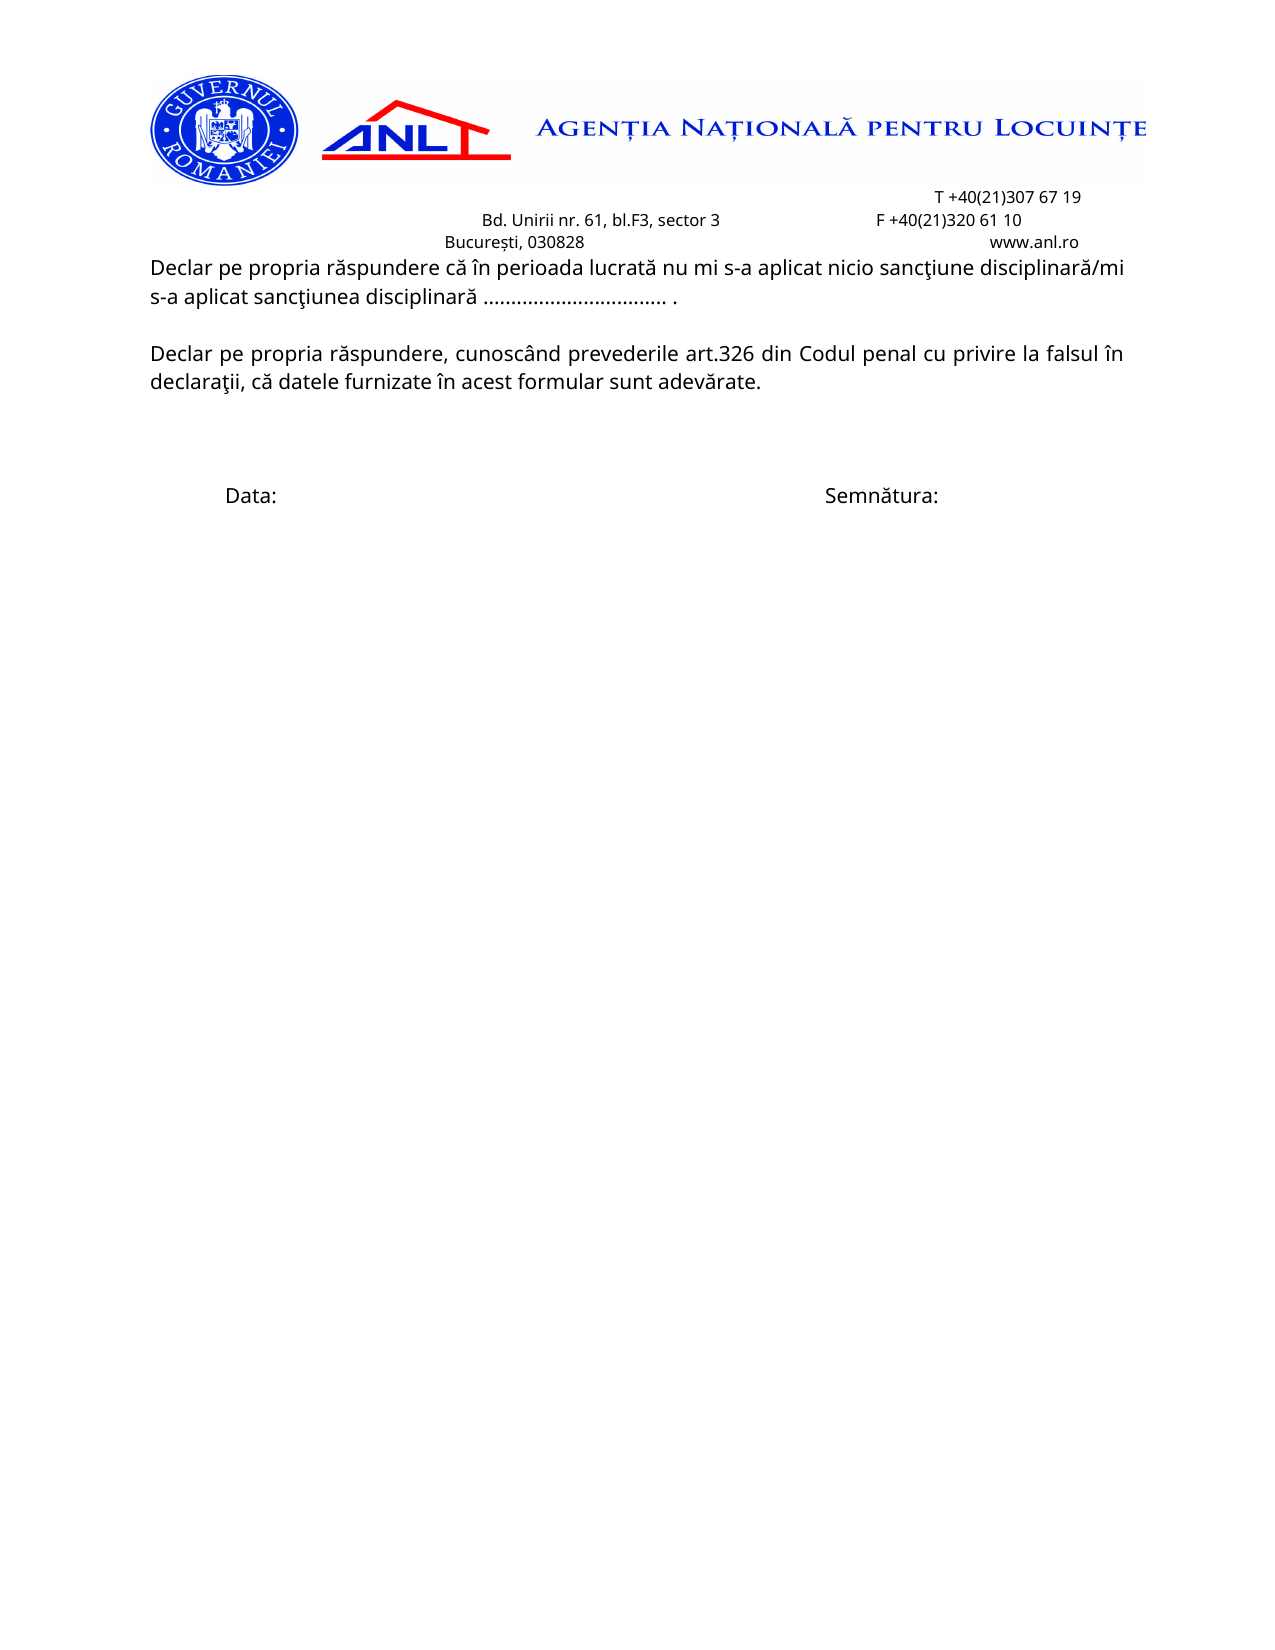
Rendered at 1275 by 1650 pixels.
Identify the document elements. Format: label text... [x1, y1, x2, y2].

text Data: Semnătura: [150, 481, 1125, 510]
text Declar pe propria răspundere, cunoscând prevederile art.326 din Codul penal cu privire la falsul în declaraţii, că datele furnizate în acest formular sunt adevărate. [150, 339, 1125, 396]
text Declar pe propria răspundere că în perioada lucrată nu mi s-a aplicat nicio sancţiune disciplinară/mi s-a aplicat sancţiunea disciplinară ................................. . [150, 253, 1125, 310]
picture [150, 75, 1147, 186]
